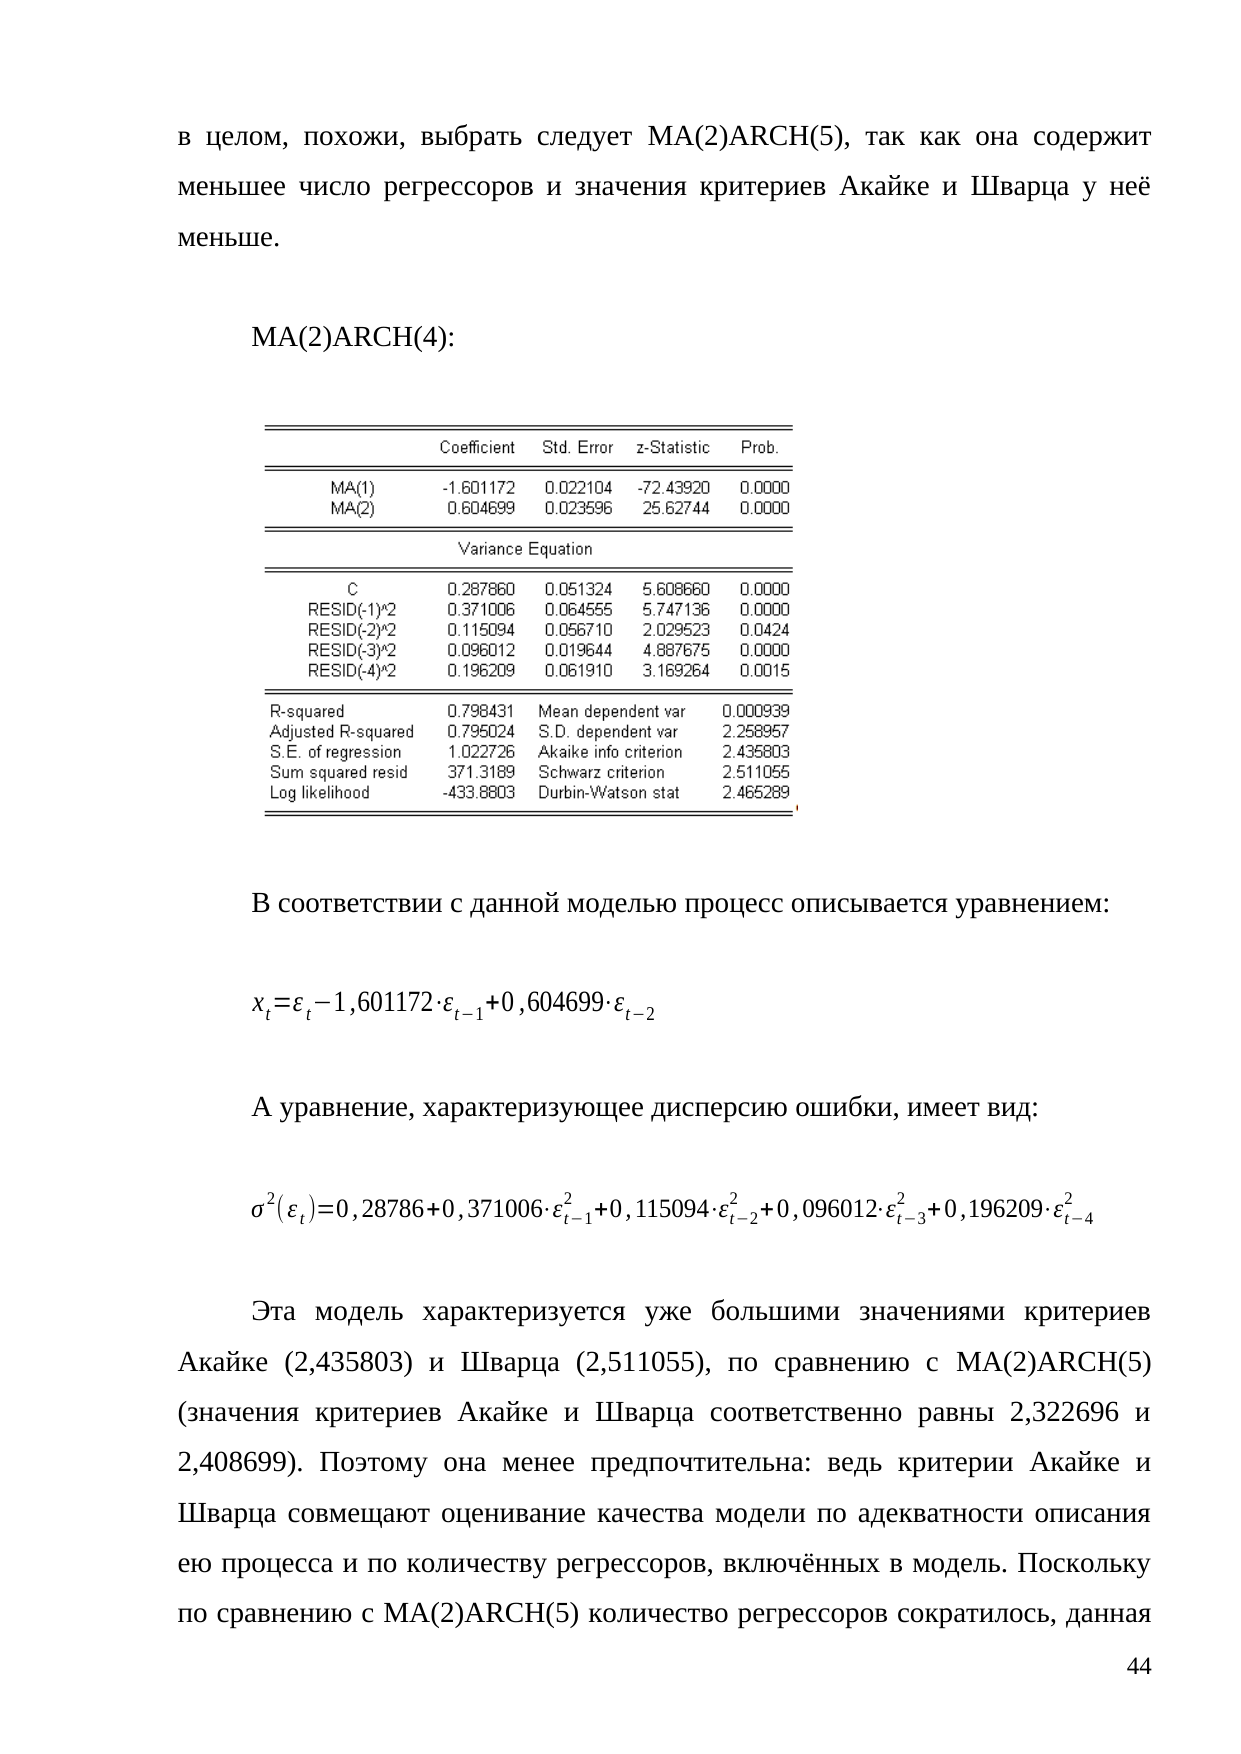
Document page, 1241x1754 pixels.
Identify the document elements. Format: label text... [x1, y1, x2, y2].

text MA(2)ARCH(4): [177, 319, 1152, 353]
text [177, 1293, 1152, 1629]
text В соответствии с данной моделью процесс описывается уравнением: [177, 885, 1152, 918]
text А уравнение, характеризующее дисперсию ошибки, имеет вид: [177, 1089, 1152, 1123]
picture [251, 419, 798, 820]
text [177, 118, 1152, 252]
